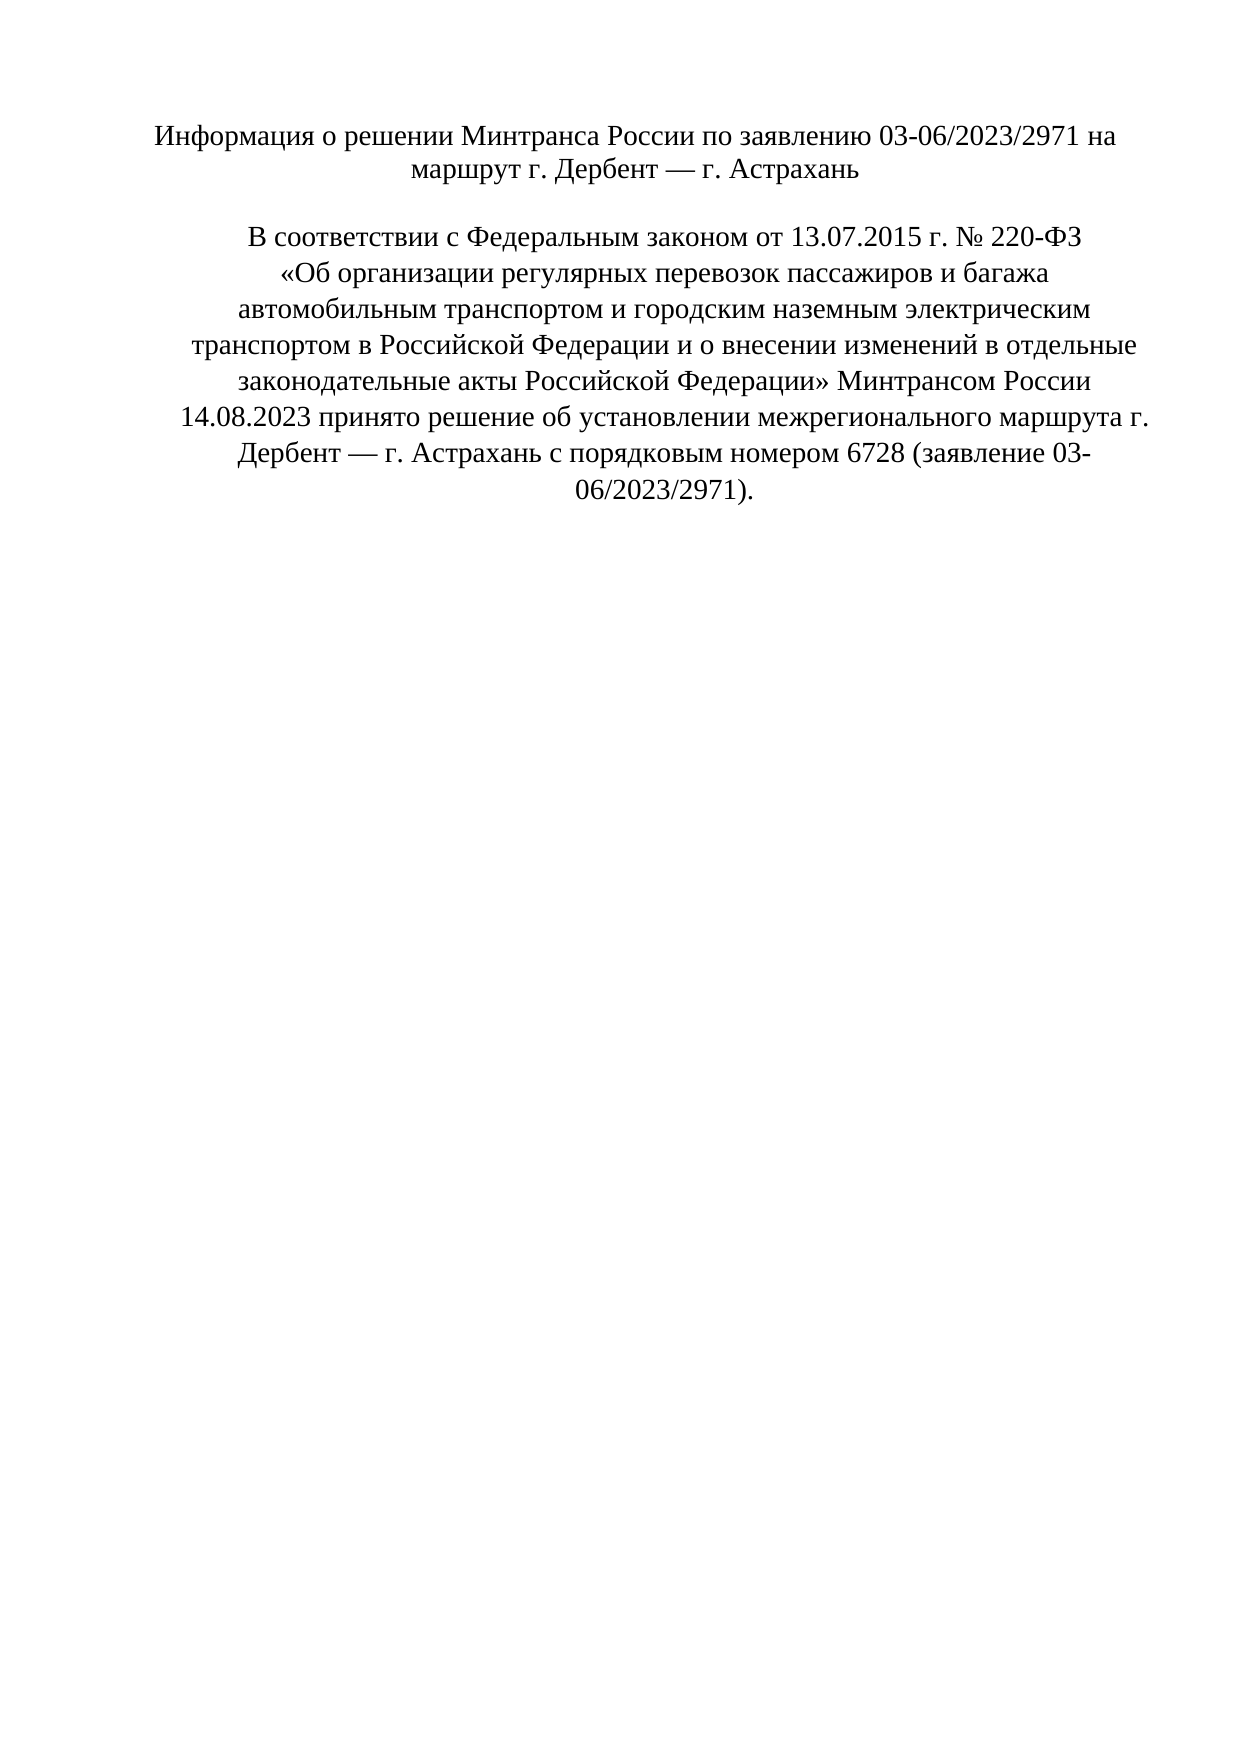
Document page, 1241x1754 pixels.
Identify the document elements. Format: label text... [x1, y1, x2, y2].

text Информация о решении Минтранса России по заявлению 03-06/2023/2971 на маршрут г. Дербент — г. Астрахань [118, 118, 1152, 185]
text В соответствии с Федеральным законом от 13.07.2015 г. № 220-ФЗ «Об организации регулярных перевозок пассажиров и багажа автомобильным транспортом и городским наземным электрическим транспортом в Российской Федерации и о внесении изменений в отдельные законодательные акты Российской Федерации» Минтрансом России 14.08.2023 принято решение об установлении межрегионального маршрута г. Дербент — г. Астрахань с порядковым номером 6728 (заявление 03-06/2023/2971). [177, 219, 1152, 505]
